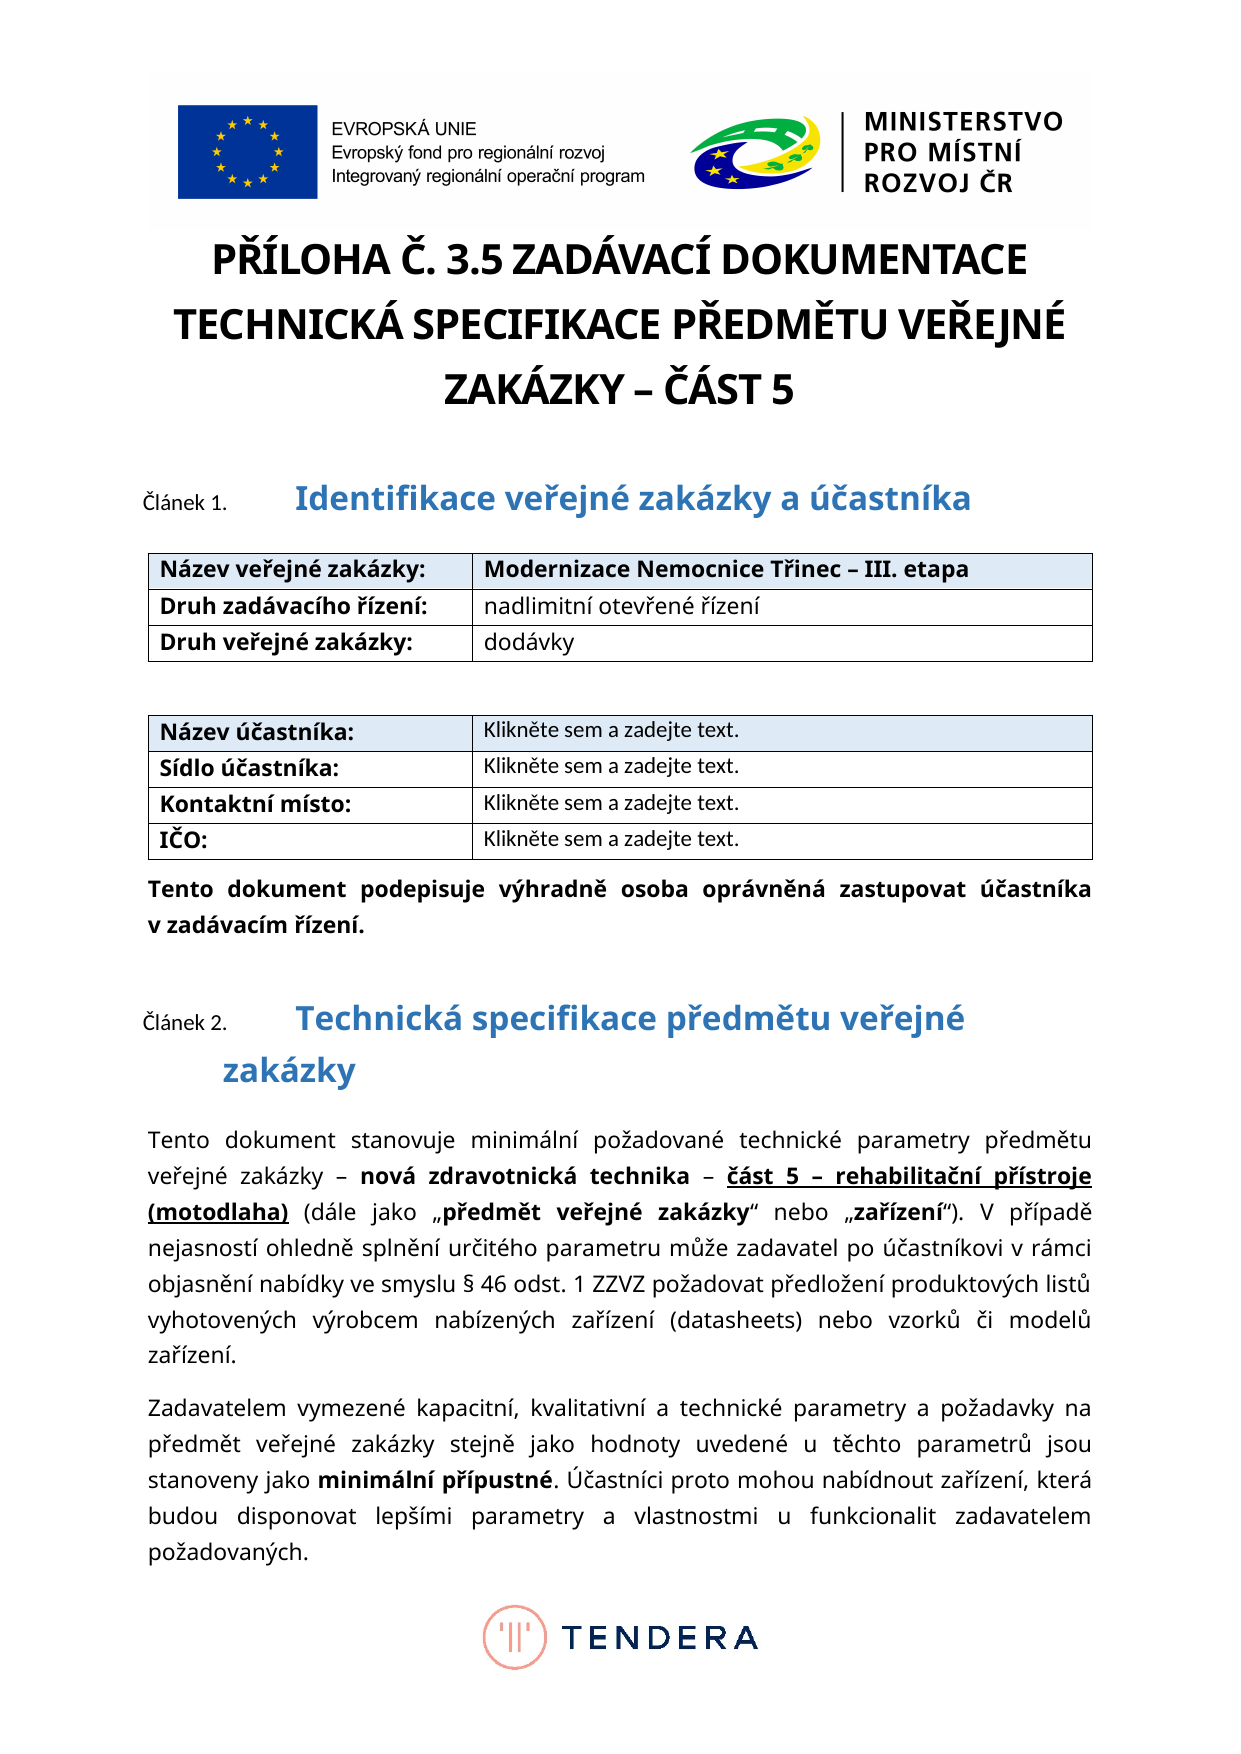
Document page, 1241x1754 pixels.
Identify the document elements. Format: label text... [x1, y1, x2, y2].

text Tento dokument podepisuje výhradně osoba oprávněná zastupovat účastníka v zadávacím řízení. [148, 873, 1093, 940]
picture [147, 73, 1093, 230]
title příloha č. 3.5 zadávací dokumentace [148, 230, 1093, 286]
table_cell Druh veřejné zakázky: [149, 626, 472, 661]
text Zadavatelem vymezené kapacitní, kvalitativní a technické parametry a požadavky na předmět veřejné zakázky stejně jako hodnoty uvedené u těchto parametrů jsou stanoveny jako minimální přípustné. Účastníci proto mohou nabídnout zařízení, která budou disponovat lepšími parametry a vlastnostmi u funkcionalit zadavatelem požadovaných. [148, 1392, 1093, 1567]
subtitle Identifikace veřejné zakázky a účastníka [185, 475, 1093, 521]
title technická specifikace předmětu veřejné zakázky – část 5 [148, 295, 1093, 417]
table_cell Kontaktní místo: [149, 788, 472, 823]
table_cell nadlimitní otevřené řízení [473, 590, 1092, 625]
picture [448, 1567, 793, 1710]
table_cell Druh zadávacího řízení: [149, 590, 472, 625]
subtitle Technická specifikace předmětu veřejné zakázky [185, 994, 1093, 1092]
table_cell Sídlo účastníka: [149, 752, 472, 787]
table_header Název účastníka: [149, 716, 472, 751]
text Tento dokument stanovuje minimální požadované technické parametry předmětu veřejné zakázky – nová zdravotnická technika – část 5 – rehabilitační přístroje (motodlaha) (dále jako „předmět veřejné zakázky“ nebo „zařízení“). V případě nejasností ohledně splnění určitého parametru může zadavatel po účastníkovi v rámci objasnění nabídky ve smyslu § 46 odst. 1 ZZVZ požadovat předložení produktových listů vyhotovených výrobcem nabízených zařízení (datasheets) nebo vzorků či modelů zařízení. [148, 1124, 1093, 1371]
table_header Název veřejné zakázky: [149, 554, 472, 588]
table_cell IČO: [149, 824, 472, 859]
table_cell dodávky [473, 626, 1092, 661]
table_header Modernizace Nemocnice Třinec – III. etapa [473, 554, 1092, 588]
